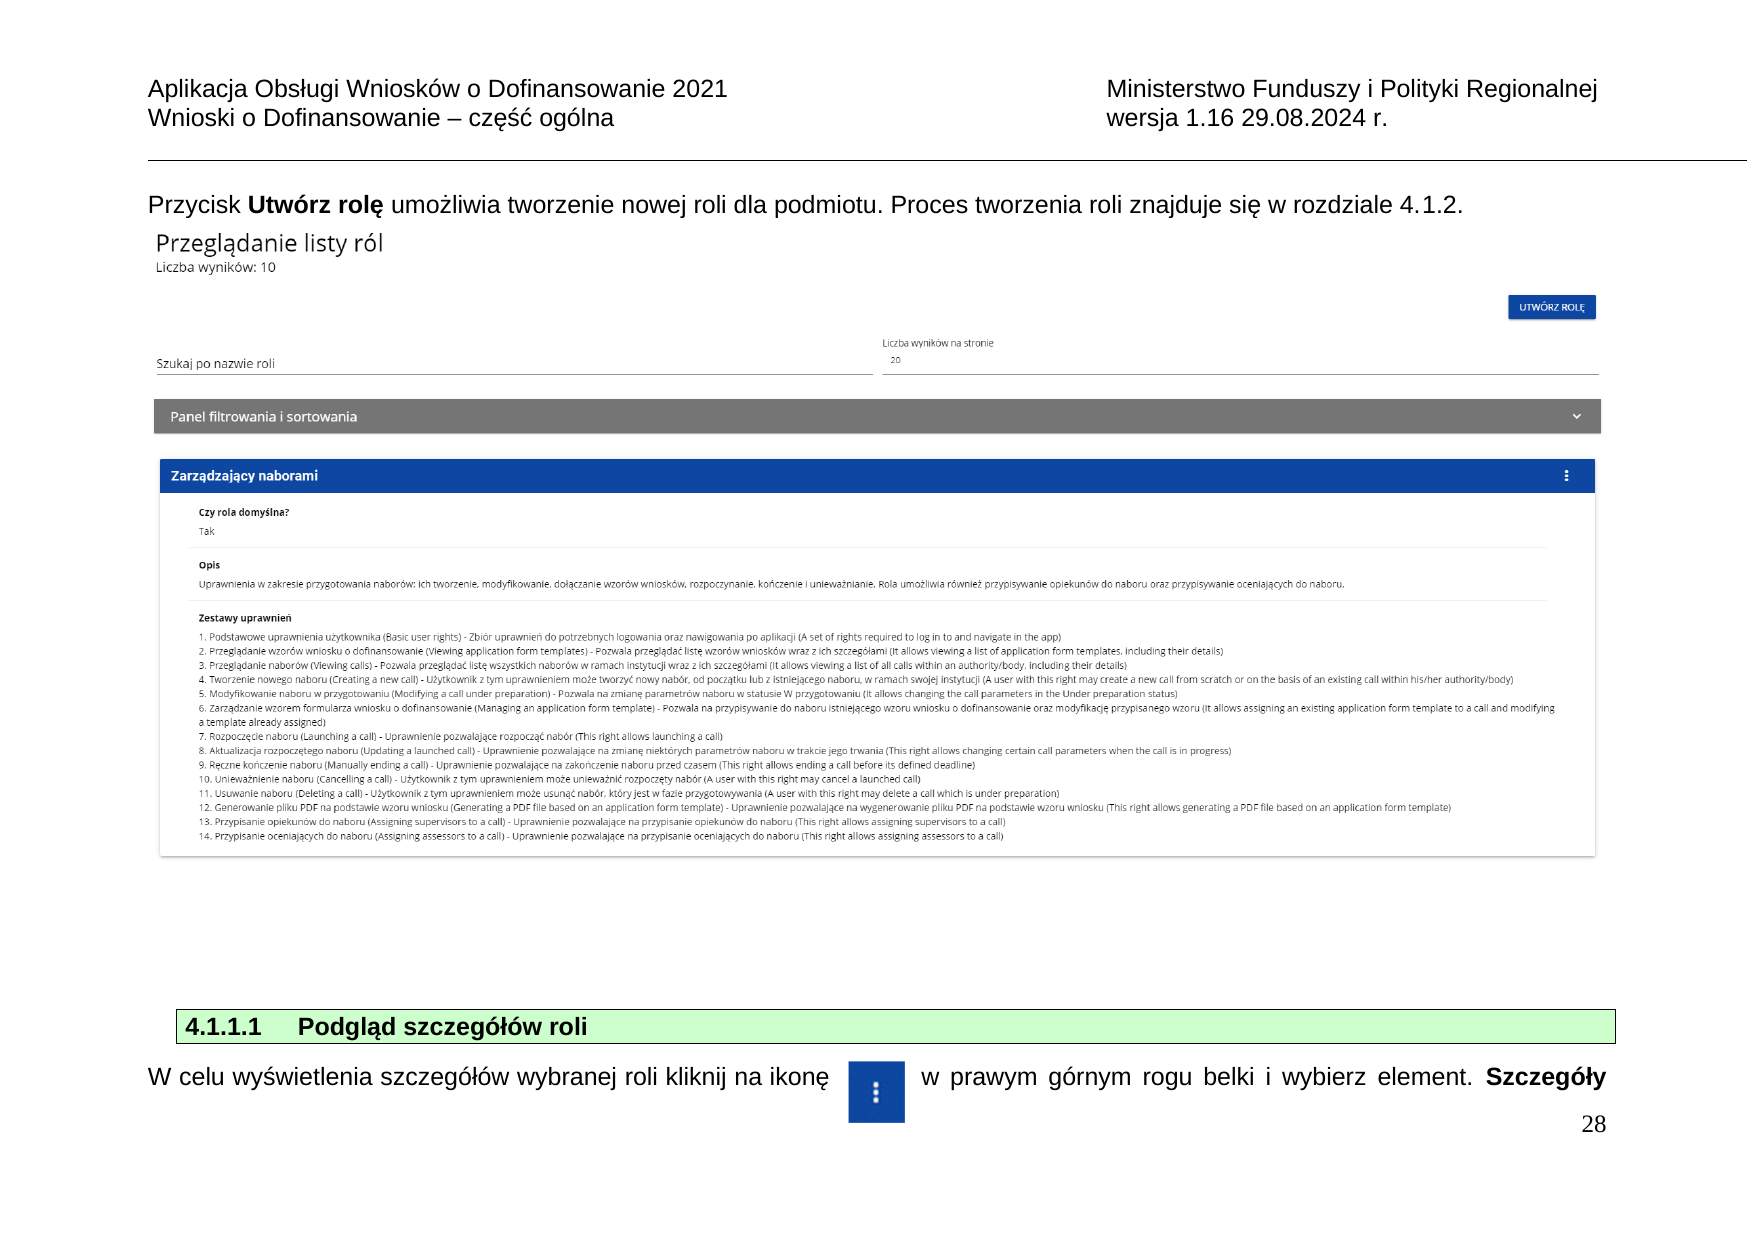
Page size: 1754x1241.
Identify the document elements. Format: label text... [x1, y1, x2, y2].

text Przycisk Utwórz rolę umożliwia tworzenie nowej roli dla podmiotu. Proces tworzenia roli znajduje się w rozdziale 4.1.2. [148, 190, 1606, 218]
picture [849, 1062, 904, 1122]
text W celu wyświetlenia szczegółów wybranej roli kliknij na ikonę w prawym górnym rogu belki i wybierz element. Szczegóły roli: [905, 1062, 1606, 1091]
picture [147, 218, 1607, 869]
text W celu wyświetlenia szczegółów wybranej roli kliknij na ikonę w prawym górnym rogu belki i wybierz element. Szczegóły roli: [148, 1062, 848, 1091]
subtitle Podgląd szczegółów roli [177, 1010, 1615, 1043]
